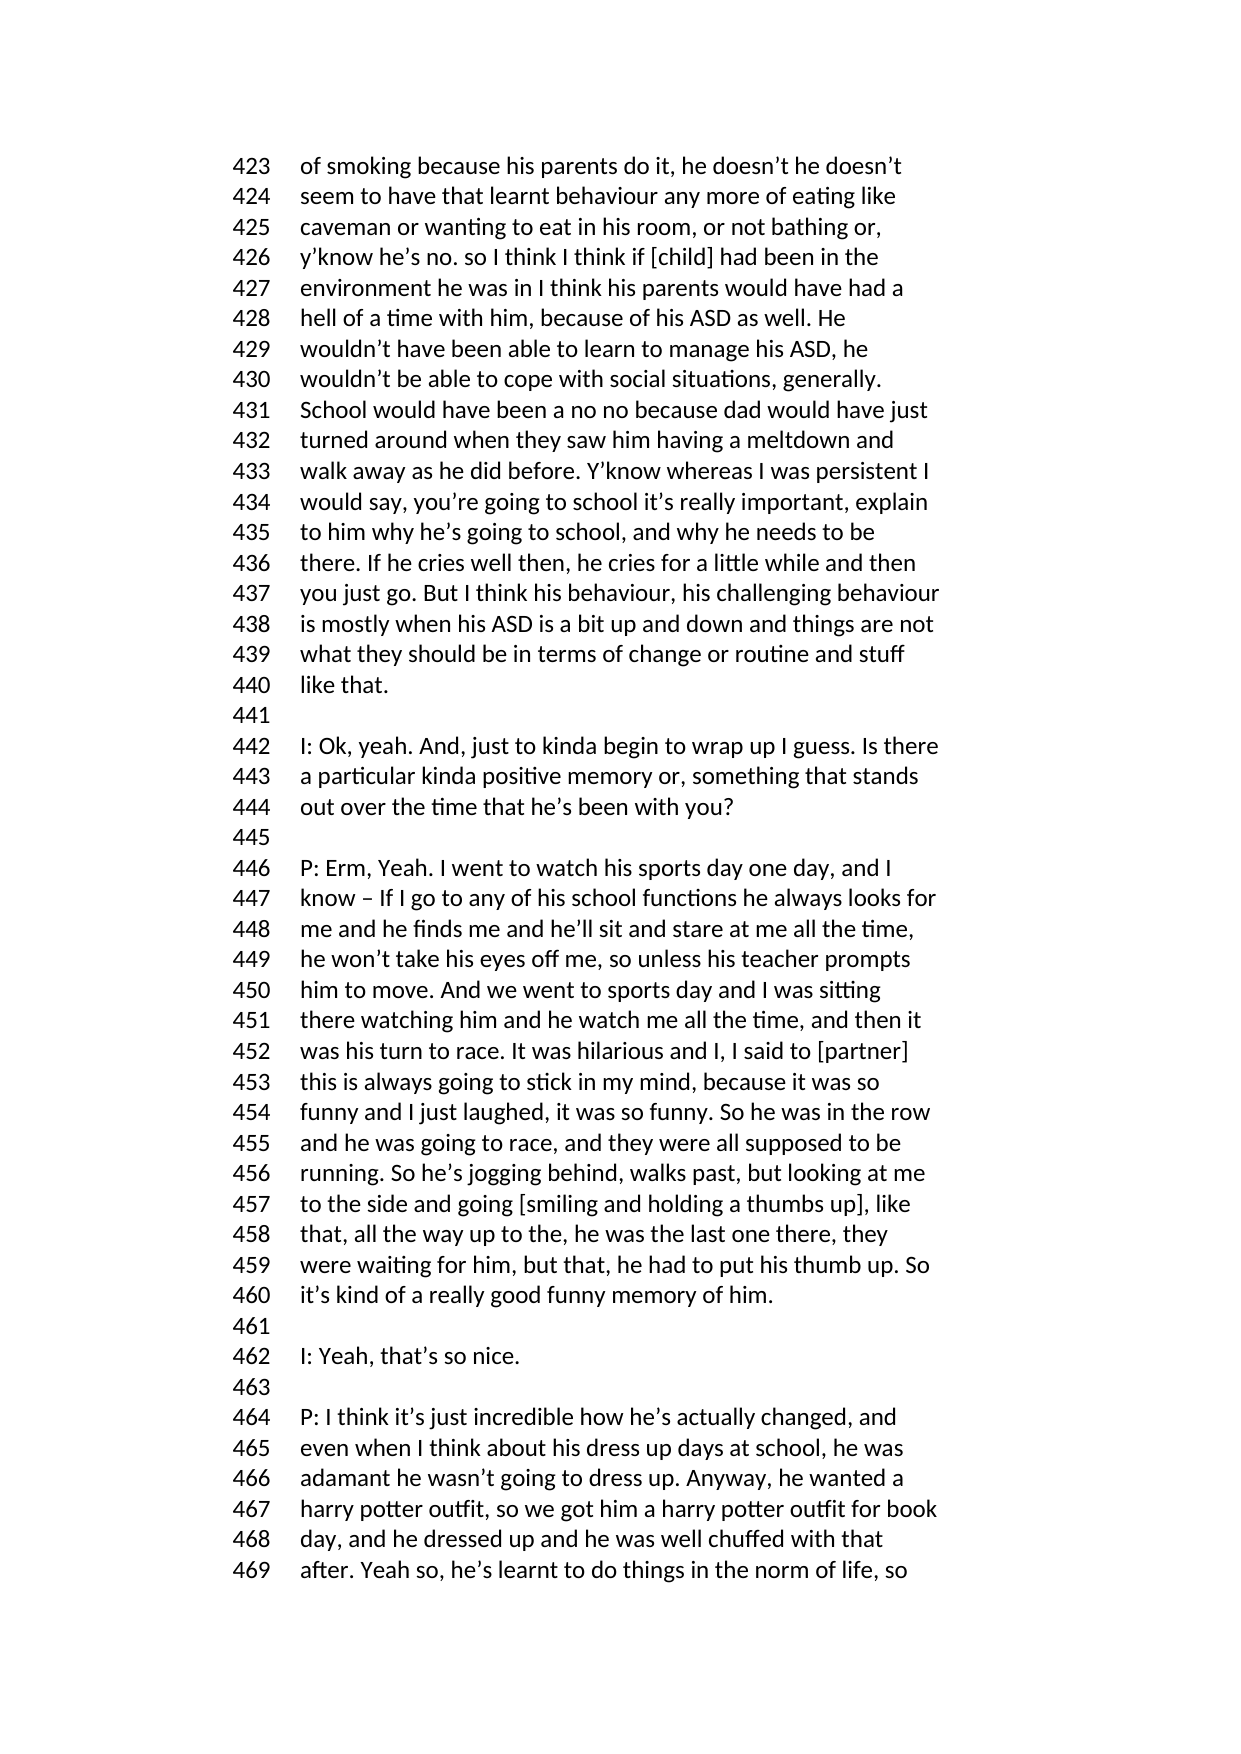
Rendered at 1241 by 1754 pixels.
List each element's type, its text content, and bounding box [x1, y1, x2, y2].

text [300, 1401, 940, 1584]
text I: Yeah, that’s so nice. [300, 1340, 940, 1371]
text I: Ok, yeah. And, just to kinda begin to wrap up I guess. Is there a particular kinda positive memory or, something that stands out over the time that he’s been with you? [300, 730, 940, 821]
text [300, 150, 940, 699]
text P: Erm, Yeah. I went to watch his sports day one day, and I know – If I go to any of his school functions he always looks for me and he finds me and he’ll sit and stare at me all the time, he won’t take his eyes off me, so unless his teacher prompts him to move. And we went to sports day and I was sitting there watching him and he watch me all the time, and then it was his turn to race. It was hilarious and I, I said to [partner] this is always going to stick in my mind, because it was so funny and I just laughed, it was so funny. So he was in the row and he was going to race, and they were all supposed to be running. So he’s jogging behind, walks past, but looking at me to the side and going [smiling and holding a thumbs up], like that, all the way up to the, he was the last one there, they were waiting for him, but that, he had to put his thumb up. So it’s kind of a really good funny memory of him. [300, 852, 940, 1310]
